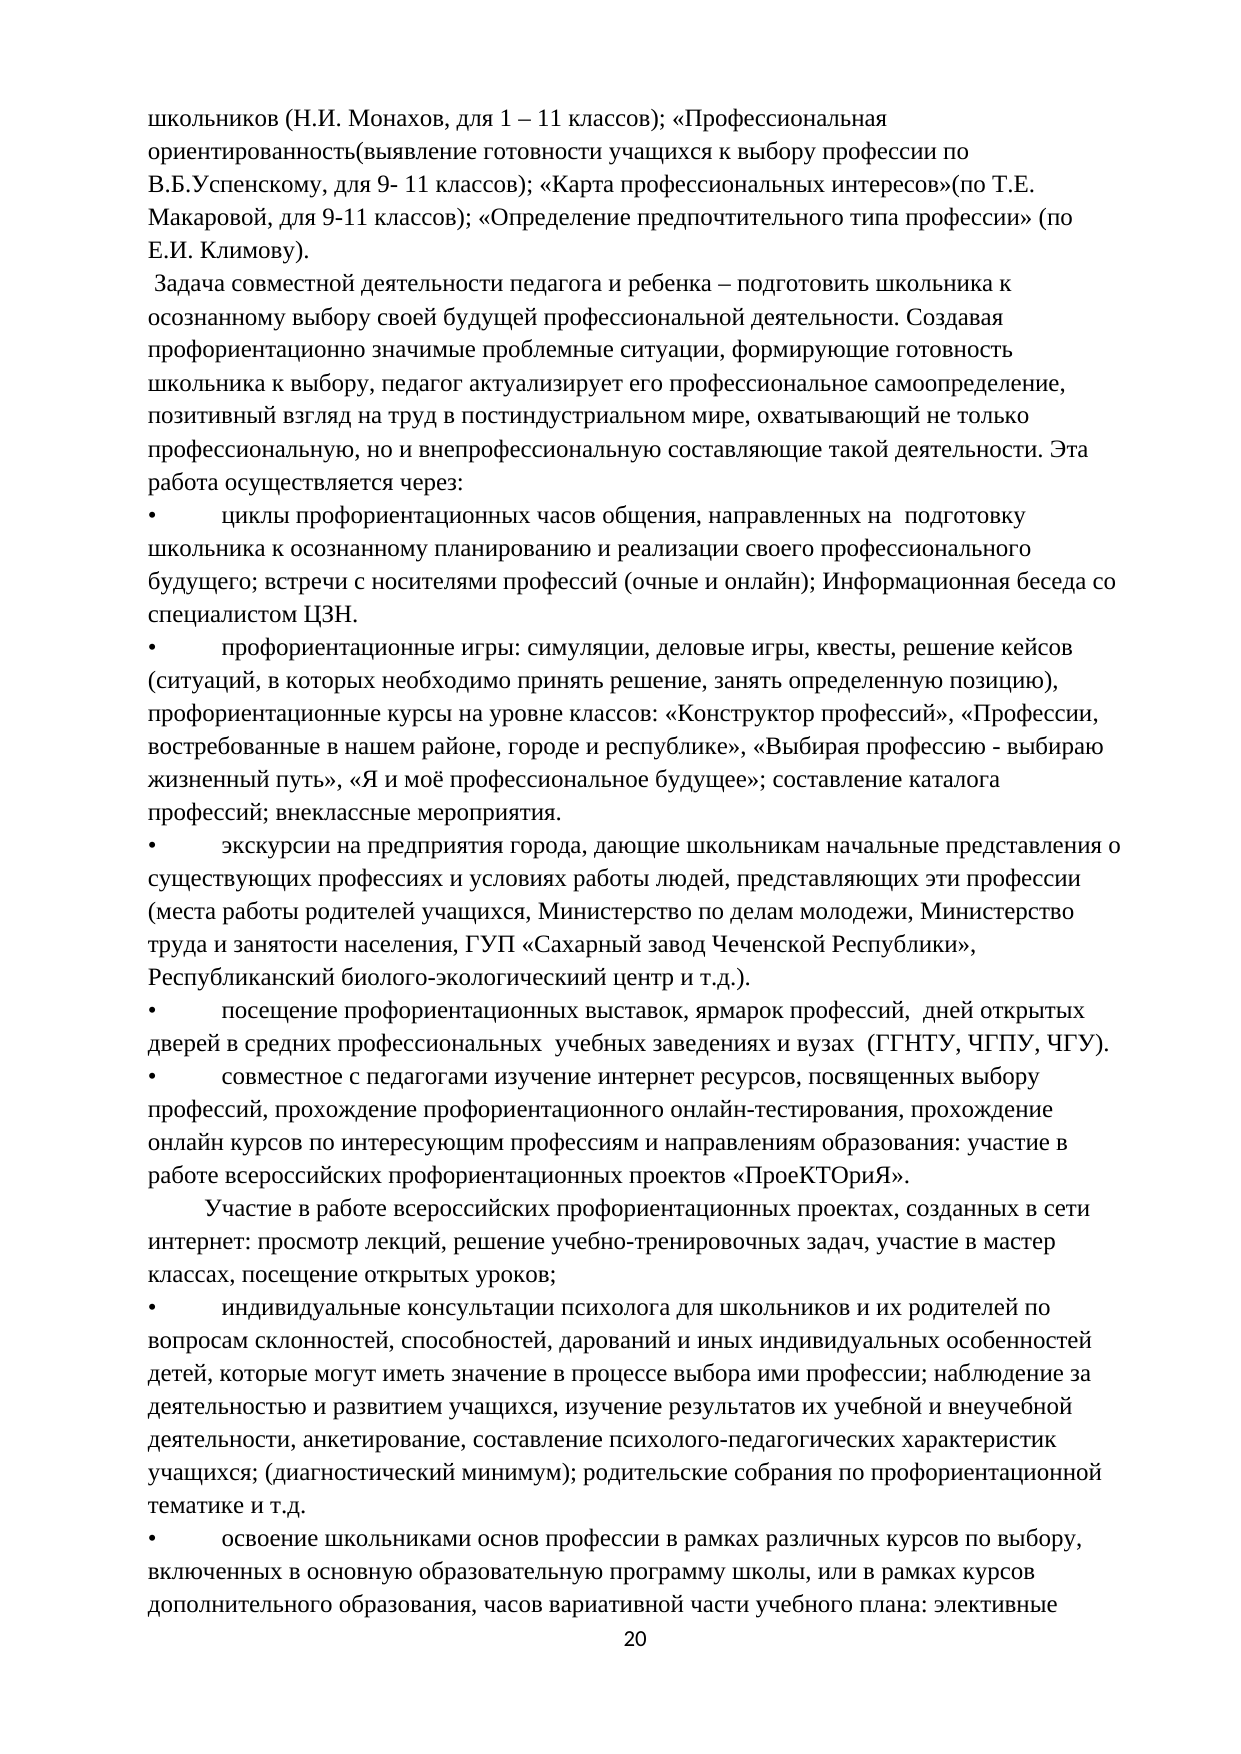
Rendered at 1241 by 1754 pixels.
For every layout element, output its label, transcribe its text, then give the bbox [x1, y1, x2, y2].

text • профориентационные игры: симуляции, деловые игры, квесты, решение кейсов (ситуаций, в которых необходимо принять решение, занять определенную позицию), профориентационные курсы на уровне классов: «Конструктор профессий», «Профессии, востребованные в нашем районе, городе и республике», «Выбирая профессию - выбираю жизненный путь», «Я и моё профессиональное будущее»; составление каталога профессий; внеклассные мероприятия. [148, 632, 1122, 826]
text Задача совместной деятельности педагога и ребенка – подготовить школьника к осознанному выбору своей будущей профессиональной деятельности. Создавая профориентационно значимые проблемные ситуации, формирующие готовность школьника к выбору, педагог актуализирует его профессиональное самоопределение, позитивный взгляд на труд в постиндустриальном мире, охватывающий не только профессиональную, но и внепрофессиональную составляющие такой деятельности. Эта работа осуществляется через: [148, 268, 1122, 495]
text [148, 103, 1122, 264]
text • совместное с педагогами изучение интернет ресурсов, посвященных выбору профессий, прохождение профориентационного онлайн-тестирования, прохождение онлайн курсов по интересующим профессиям и направлениям образования: участие в работе всероссийских профориентационных проектов «ПроеКТОриЯ». [148, 1061, 1122, 1189]
text • индивидуальные консультации психолога для школьников и их родителей по вопросам склонностей, способностей, дарований и иных индивидуальных особенностей детей, которые могут иметь значение в процессе выбора ими профессии; наблюдение за деятельностью и развитием учащихся, изучение результатов их учебной и внеучебной деятельности, анкетирование, составление психолого-педагогических характеристик учащихся; (диагностический минимум); родительские собрания по профориентационной тематике и т.д. [148, 1292, 1122, 1519]
text • посещение профориентационных выставок, ярмарок профессий, дней открытых дверей в средних профессиональных учебных заведениях и вузах (ГГНТУ, ЧГПУ, ЧГУ). [148, 995, 1122, 1057]
text Участие в работе всероссийских профориентационных проектах, созданных в сети интернет: просмотр лекций, решение учебно-тренировочных задач, участие в мастер классах, посещение открытых уроков; [148, 1193, 1122, 1288]
text • циклы профориентационных часов общения, направленных на подготовку школьника к осознанному планированию и реализации своего профессионального будущего; встречи с носителями профессий (очные и онлайн); Информационная беседа со специалистом ЦЗН. [148, 500, 1122, 627]
text • экскурсии на предприятия города, дающие школьникам начальные представления о существующих профессиях и условиях работы людей, представляющих эти профессии (места работы родителей учащихся, Министерство по делам молодежи, Министерство труда и занятости населения, ГУП «Сахарный завод Чеченской Республики», Республиканский биолого-экологическиий центр и т.д.). [148, 830, 1122, 991]
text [148, 1523, 1122, 1618]
